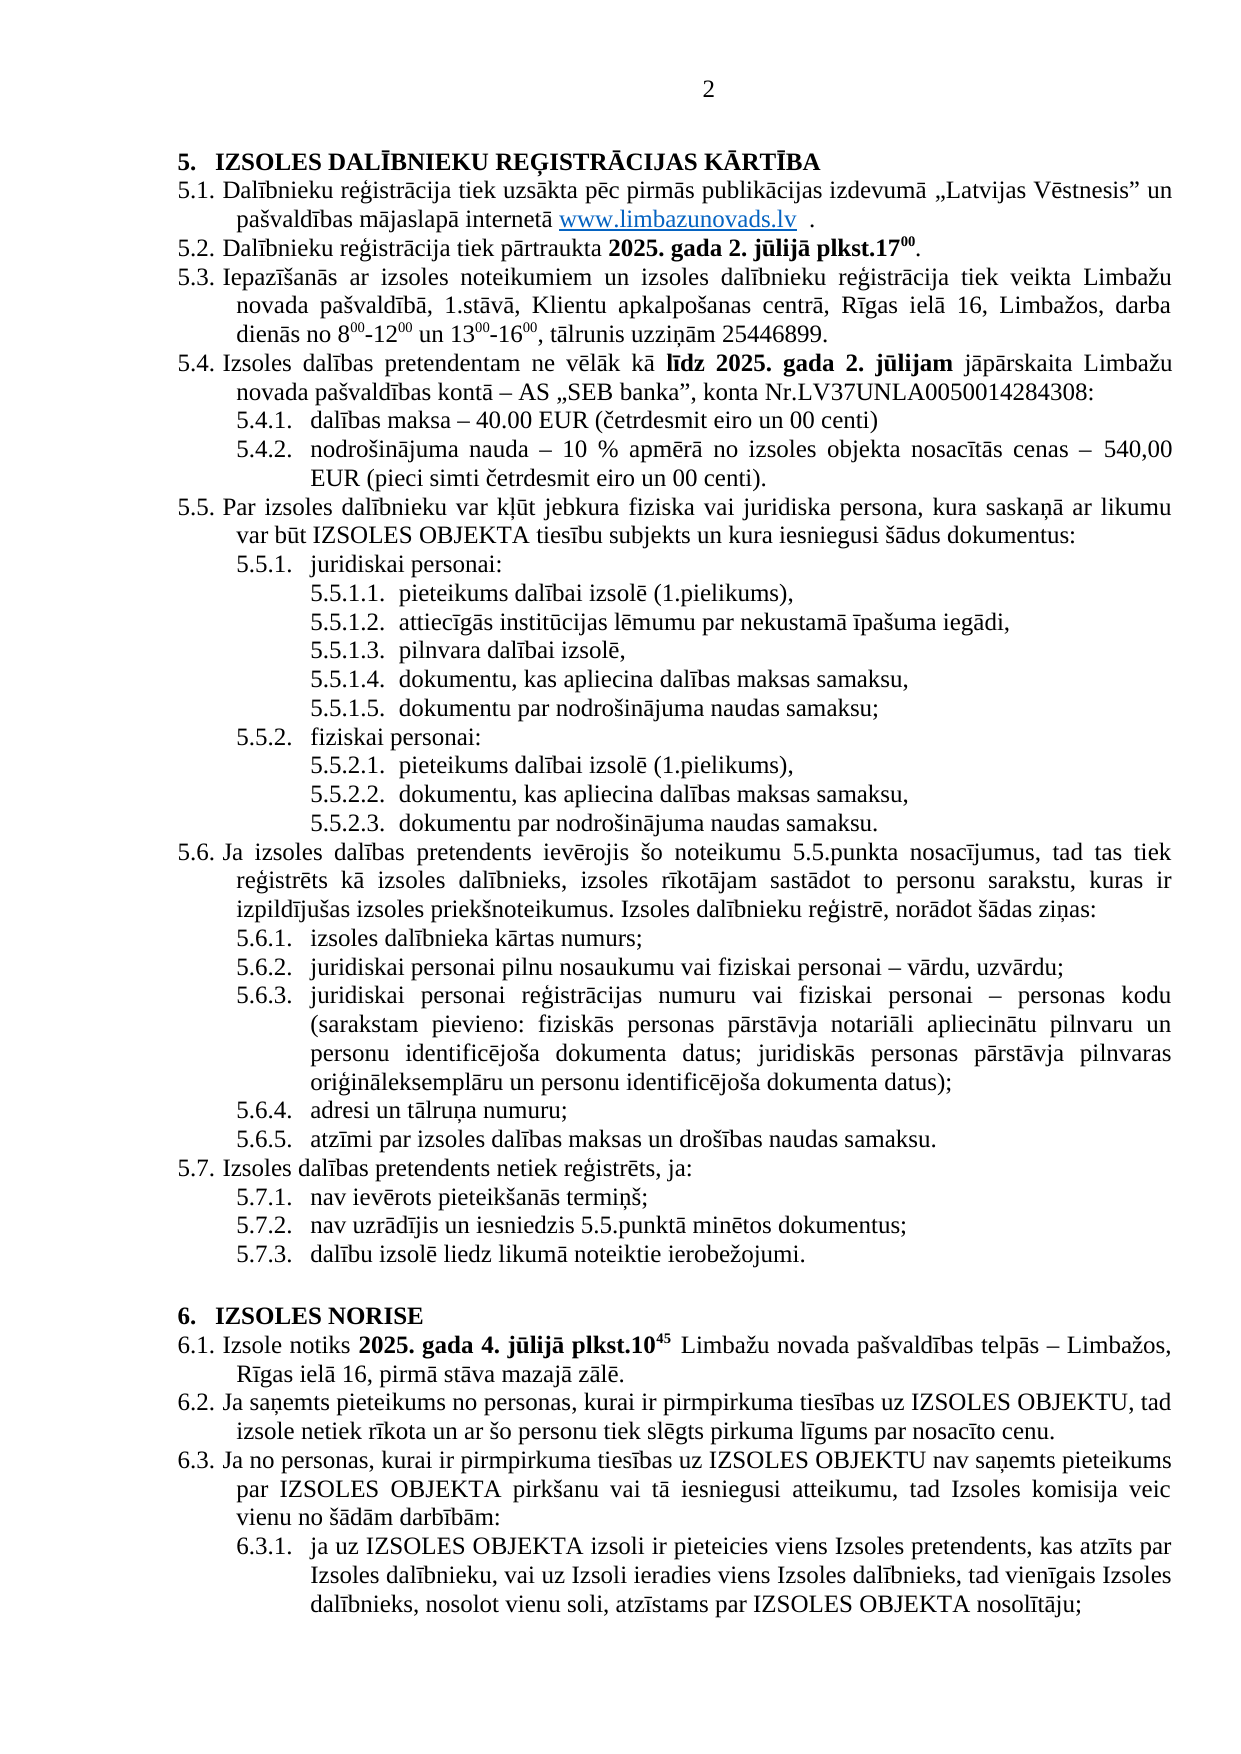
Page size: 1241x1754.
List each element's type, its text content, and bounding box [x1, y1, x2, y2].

list pieteikums dalībai izsolē (1.pielikums), [310, 578, 1172, 607]
list fiziskai personai: [236, 722, 1172, 751]
list Izsoles dalības pretendents netiek reģistrēts, ja: [177, 1153, 1172, 1182]
list Ja izsoles dalības pretendents ievērojis šo noteikumu 5.5.punkta nosacījumus, tad tas tiek reģistrēts kā izsoles dalībnieks, izsoles rīkotājam sastādot to personu sarakstu, kuras ir izpildījušas izsoles priekšnoteikumus. Izsoles dalībnieku reģistrē, norādot šādas ziņas: [177, 837, 1172, 923]
list ja uz IZSOLES OBJEKTA izsoli ir pieteicies viens Izsoles pretendents, kas atzīts par Izsoles dalībnieku, vai uz Izsoli ieradies viens Izsoles dalībnieks, tad vienīgais Izsoles dalībnieks, nosolot vienu soli, atzīstams par IZSOLES OBJEKTA nosolītāju; [236, 1531, 1172, 1617]
list dokumentu par nodrošinājuma naudas samaksu. [310, 808, 1172, 837]
list Ja no personas, kurai ir pirmpirkuma tiesības uz IZSOLES OBJEKTU nav saņemts pieteikums par IZSOLES OBJEKTA pirkšanu vai tā iesniegusi atteikumu, tad Izsoles komisija veic vienu no šādām darbībām: [177, 1445, 1172, 1531]
list nav uzrādījis un iesniedzis 5.5.punktā minētos dokumentus; [236, 1211, 1172, 1239]
list Izsole notiks 2025. gada 4. jūlijā plkst.1045 Limbažu novada pašvaldības telpās – Limbažos, Rīgas ielā 16, pirmā stāva mazajā zālē. [177, 1330, 1172, 1387]
list pieteikums dalībai izsolē (1.pielikums), [310, 751, 1172, 779]
list pilnvara dalībai izsolē, [310, 636, 1172, 664]
list dalības maksa – 40.00 EUR (četrdesmit eiro un 00 centi) [236, 406, 1172, 434]
list Ja saņemts pieteikums no personas, kurai ir pirmpirkuma tiesības uz IZSOLES OBJEKTU, tad izsole netiek rīkota un ar šo personu tiek slēgts pirkuma līgums par nosacīto cenu. [177, 1387, 1172, 1445]
list attiecīgās institūcijas lēmumu par nekustamā īpašuma iegādi, [310, 607, 1172, 636]
list nav ievērots pieteikšanās termiņš; [236, 1182, 1172, 1211]
list nodrošinājuma nauda – 10 % apmērā no izsoles objekta nosacītās cenas – 540,00 EUR (pieci simti četrdesmit eiro un 00 centi). [236, 434, 1172, 492]
list juridiskai personai pilnu nosaukumu vai fiziskai personai – vārdu, uzvārdu; [236, 952, 1172, 981]
list atzīmi par izsoles dalības maksas un drošības naudas samaksu. [236, 1124, 1172, 1153]
list dokumentu, kas apliecina dalības maksas samaksu, [310, 779, 1172, 808]
list dokumentu, kas apliecina dalības maksas samaksu, [310, 664, 1172, 693]
list Dalībnieku reģistrācija tiek uzsākta pēc pirmās publikācijas izdevumā „Latvijas Vēstnesis” un pašvaldības mājaslapā internetā www.limbazunovads.lv . [177, 176, 1172, 233]
list IZSOLES DALĪBNIEKU REĢISTRĀCIJAS KĀRTĪBA [177, 147, 1172, 176]
list juridiskai personai: [236, 549, 1172, 578]
list izsoles dalībnieka kārtas numurs; [236, 923, 1172, 952]
list IZSOLES NORISE [177, 1301, 1172, 1330]
list Dalībnieku reģistrācija tiek pārtraukta 2025. gada 2. jūlijā plkst.1700. [177, 233, 1172, 262]
list Iepazīšanās ar izsoles noteikumiem un izsoles dalībnieku reģistrācija tiek veikta Limbažu novada pašvaldībā, 1.stāvā, Klientu apkalpošanas centrā, Rīgas ielā 16, Limbažos, darba dienās no 800-1200 un 1300-1600, tālrunis uzziņām 25446899. [177, 262, 1172, 348]
list dalību izsolē liedz likumā noteiktie ierobežojumi. [236, 1239, 1172, 1268]
list adresi un tālruņa numuru; [236, 1096, 1172, 1124]
list dokumentu par nodrošinājuma naudas samaksu; [310, 693, 1172, 722]
list juridiskai personai reģistrācijas numuru vai fiziskai personai – personas kodu (sarakstam pievieno: fiziskās personas pārstāvja notariāli apliecinātu pilnvaru un personu identificējoša dokumenta datus; juridiskās personas pārstāvja pilnvaras oriģināleksemplāru un personu identificējoša dokumenta datus); [236, 981, 1172, 1096]
list Par izsoles dalībnieku var kļūt jebkura fiziska vai juridiska persona, kura saskaņā ar likumu var būt IZSOLES OBJEKTA tiesību subjekts un kura iesniegusi šādus dokumentus: [177, 492, 1172, 549]
list Izsoles dalības pretendentam ne vēlāk kā līdz 2025. gada 2. jūlijam jāpārskaita Limbažu novada pašvaldības kontā – AS „SEB banka”, konta Nr.LV37UNLA0050014284308: [177, 348, 1172, 406]
